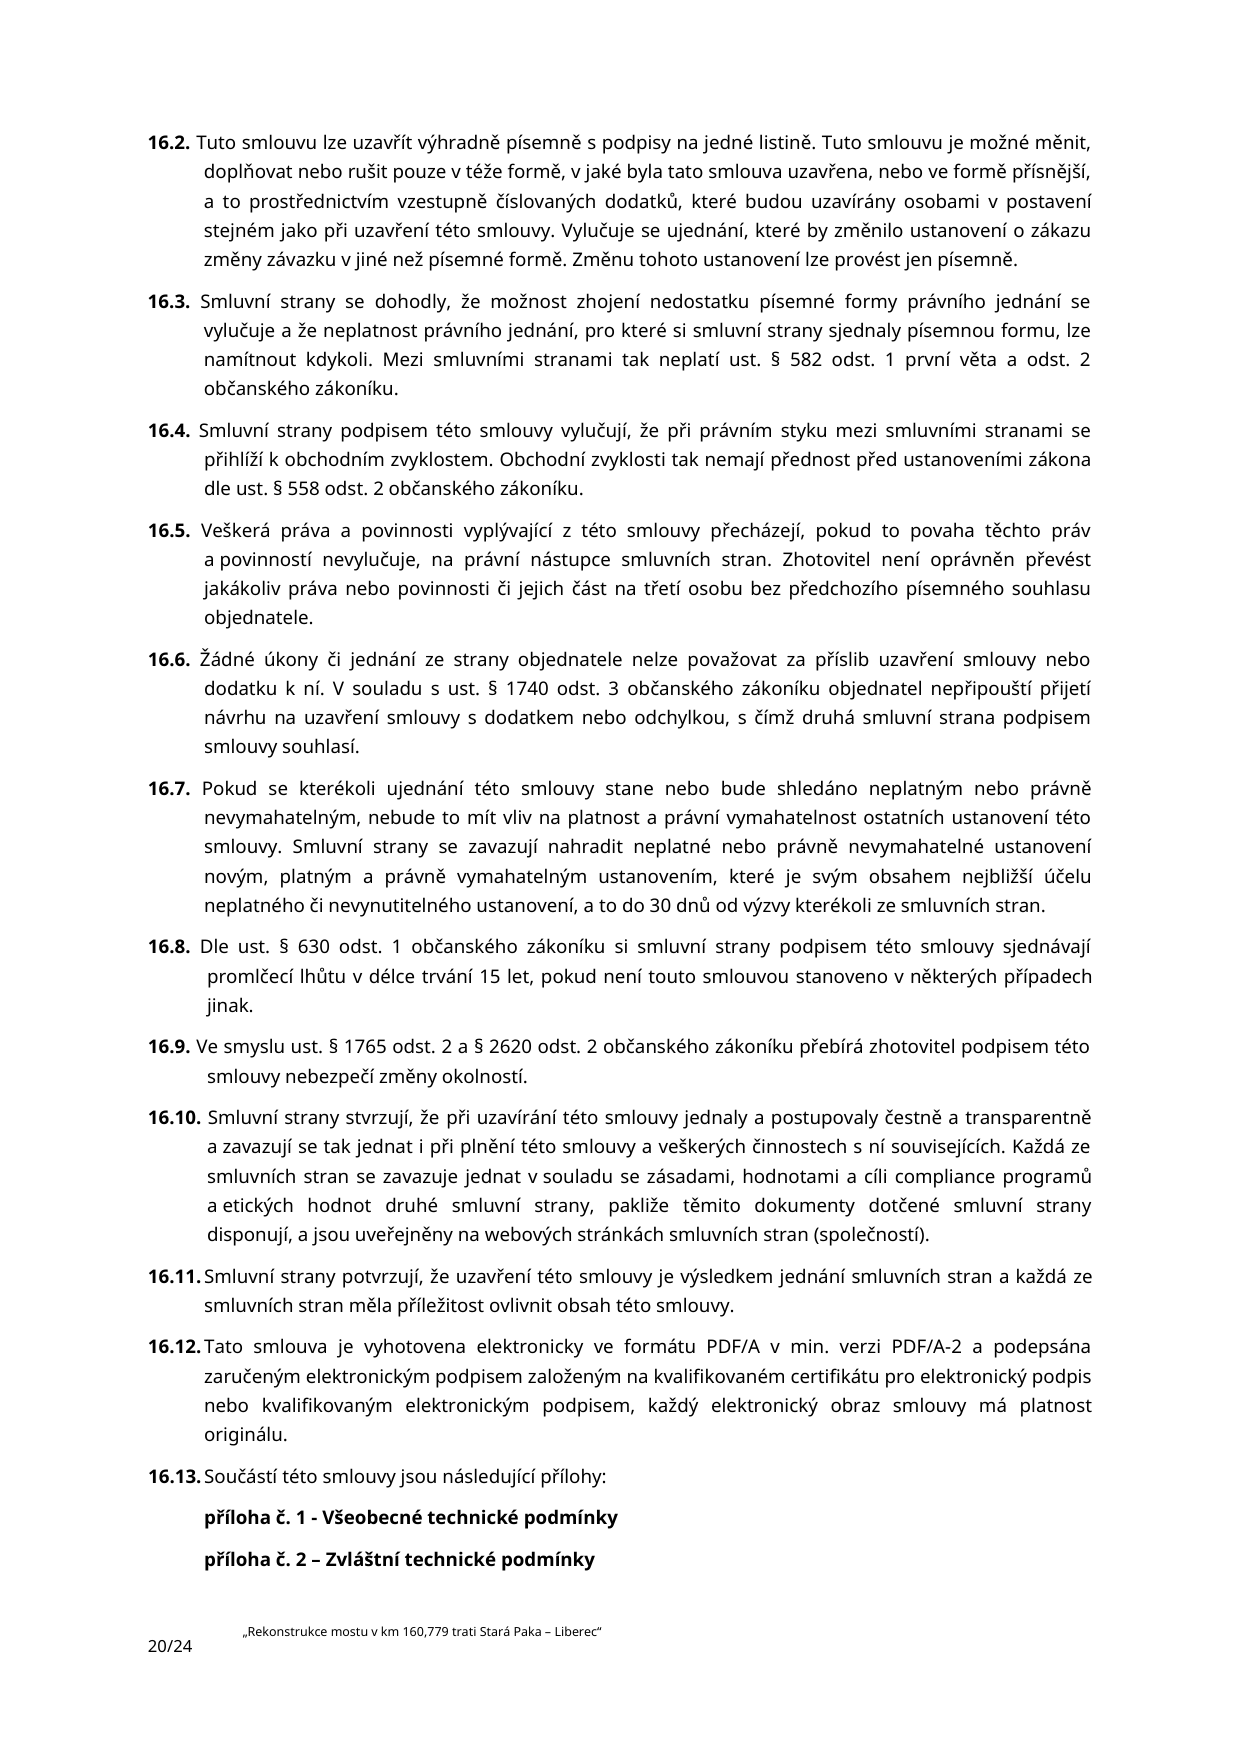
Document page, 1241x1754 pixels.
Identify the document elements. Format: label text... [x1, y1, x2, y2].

text 16.12. Tato smlouva je vyhotovena elektronicky ve formátu PDF/A v min. verzi PDF/A-2 a podepsána zaručeným elektronickým podpisem založeným na kvalifikovaném certifikátu pro elektronický podpis nebo kvalifikovaným elektronickým podpisem, každý elektronický obraz smlouvy má platnost originálu. [148, 1331, 1092, 1447]
text 16.5. Veškerá práva a povinnosti vyplývající z této smlouvy přecházejí, pokud to povaha těchto práv a povinností nevylučuje, na právní nástupce smluvních stran. Zhotovitel není oprávněn převést jakákoliv práva nebo povinnosti či jejich část na třetí osobu bez předchozího písemného souhlasu objednatele. [148, 514, 1092, 631]
text 16.6. Žádné úkony či jednání ze strany objednatele nelze považovat za příslib uzavření smlouvy nebo dodatku k ní. V souladu s ust. § 1740 odst. 3 občanského zákoníku objednatel nepřipouští přijetí návrhu na uzavření smlouvy s dodatkem nebo odchylkou, s čímž druhá smluvní strana podpisem smlouvy souhlasí. [148, 643, 1092, 760]
text 16.9. Ve smyslu ust. § 1765 odst. 2 a § 2620 odst. 2 občanského zákoníku přebírá zhotovitel podpisem této smlouvy nebezpečí změny okolností. [148, 1031, 1092, 1089]
text 16.4. Smluvní strany podpisem této smlouvy vylučují, že při právním styku mezi smluvními stranami se přihlíží k obchodním zvyklostem. Obchodní zvyklosti tak nemají přednost před ustanoveními zákona dle ust. § 558 odst. 2 občanského zákoníku. [148, 414, 1092, 501]
text 16.11. Smluvní strany potvrzují, že uzavření této smlouvy je výsledkem jednání smluvních stran a každá ze smluvních stran měla příležitost ovlivnit obsah této smlouvy. [148, 1260, 1092, 1318]
text 16.8. Dle ust. § 630 odst. 1 občanského zákoníku si smluvní strany podpisem této smlouvy sjednávají promlčecí lhůtu v délce trvání 15 let, pokud není touto smlouvou stanoveno v některých případech jinak. [148, 931, 1092, 1018]
text 16.10. Smluvní strany stvrzují, že při uzavírání této smlouvy jednaly a postupovaly čestně a transparentně a zavazují se tak jednat i při plnění této smlouvy a veškerých činnostech s ní souvisejících. Každá ze smluvních stran se zavazuje jednat v souladu se zásadami, hodnotami a cíli compliance programů a etických hodnot druhé smluvní strany, pakliže těmito dokumenty dotčené smluvní strany disponují, a jsou uveřejněny na webových stránkách smluvních stran (společností). [148, 1101, 1092, 1247]
text 16.7. Pokud se kterékoli ujednání této smlouvy stane nebo bude shledáno neplatným nebo právně nevymahatelným, nebude to mít vliv na platnost a právní vymahatelnost ostatních ustanovení této smlouvy. Smluvní strany se zavazují nahradit neplatné nebo právně nevymahatelné ustanovení novým, platným a právně vymahatelným ustanovením, které je svým obsahem nejbližší účelu neplatného či nevynutitelného ustanovení, a to do 30 dnů od výzvy kterékoli ze smluvních stran. [148, 772, 1092, 918]
text příloha č. 2 – Zvláštní technické podmínky [204, 1543, 1092, 1572]
text příloha č. 1 - Všeobecné technické podmínky [148, 1501, 1092, 1531]
text 16.3. Smluvní strany se dohodly, že možnost zhojení nedostatku písemné formy právního jednání se vylučuje a že neplatnost právního jednání, pro které si smluvní strany sjednaly písemnou formu, lze namítnout kdykoli. Mezi smluvními stranami tak neplatí ust. § 582 odst. 1 první věta a odst. 2 občanského zákoníku. [147, 285, 1092, 401]
text 16.2. Tuto smlouvu lze uzavřít výhradně písemně s podpisy na jedné listině. Tuto smlouvu je možné měnit, doplňovat nebo rušit pouze v téže formě, v jaké byla tato smlouva uzavřena, nebo ve formě přísnější, a to prostřednictvím vzestupně číslovaných dodatků, které budou uzavírány osobami v postavení stejném jako při uzavření této smlouvy. Vylučuje se ujednání, které by změnilo ustanovení o zákazu změny závazku v jiné než písemné formě. Změnu tohoto ustanovení lze provést jen písemně. [147, 126, 1092, 272]
text 16.13. Součástí této smlouvy jsou následující přílohy: [148, 1460, 1092, 1489]
